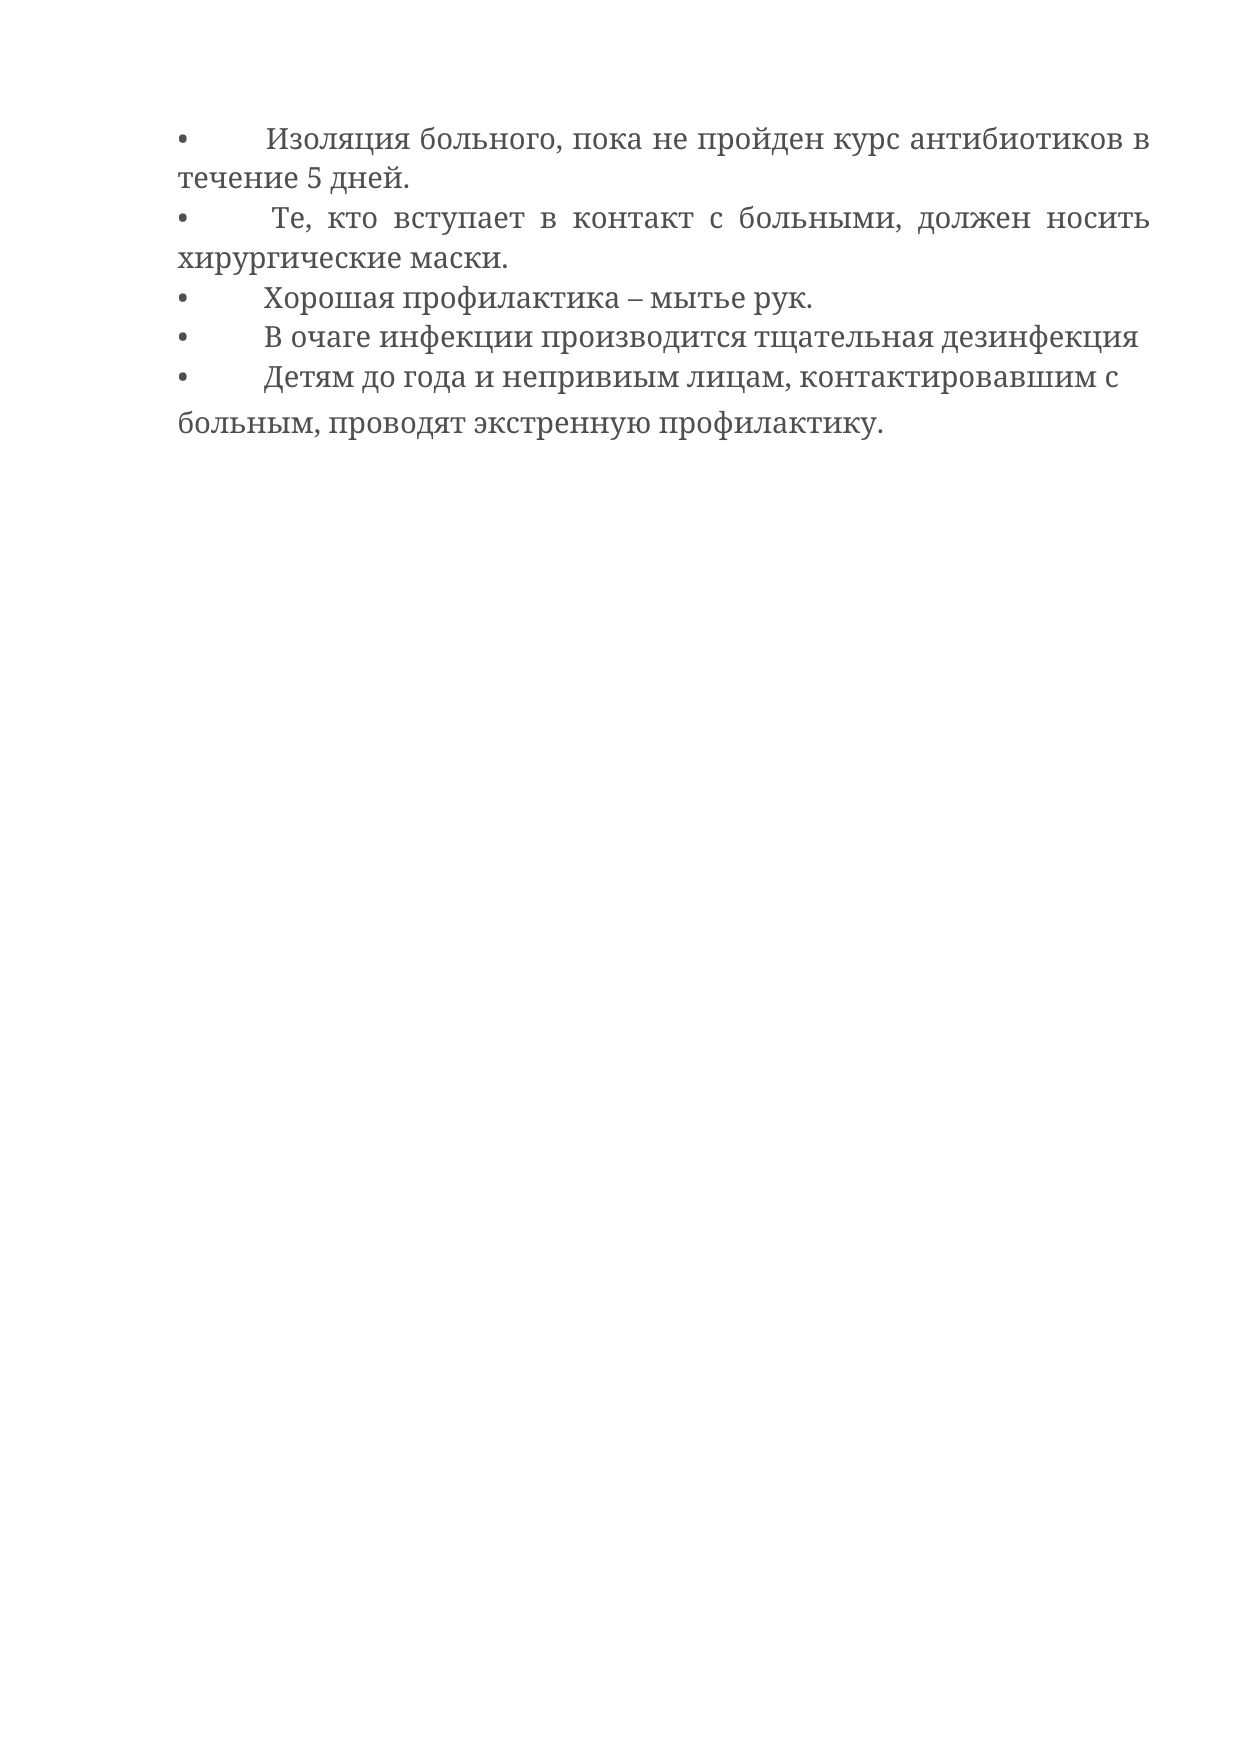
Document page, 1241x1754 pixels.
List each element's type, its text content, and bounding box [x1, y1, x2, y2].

text • Изоляция больного, пока не пройден курс антибиотиков в течение 5 дней. [177, 118, 1152, 197]
text • В очаге инфекции производится тщательная дезинфекция [177, 317, 1152, 356]
text • Те, кто вступает в контакт с больными, должен носить хирургические маски. [177, 197, 1152, 277]
text • Хорошая профилактика – мытье рук. [177, 277, 1152, 317]
text • Детям до года и непривиым лицам, контактировавшим с больным, проводят экстренную профилактику. [177, 356, 1152, 442]
